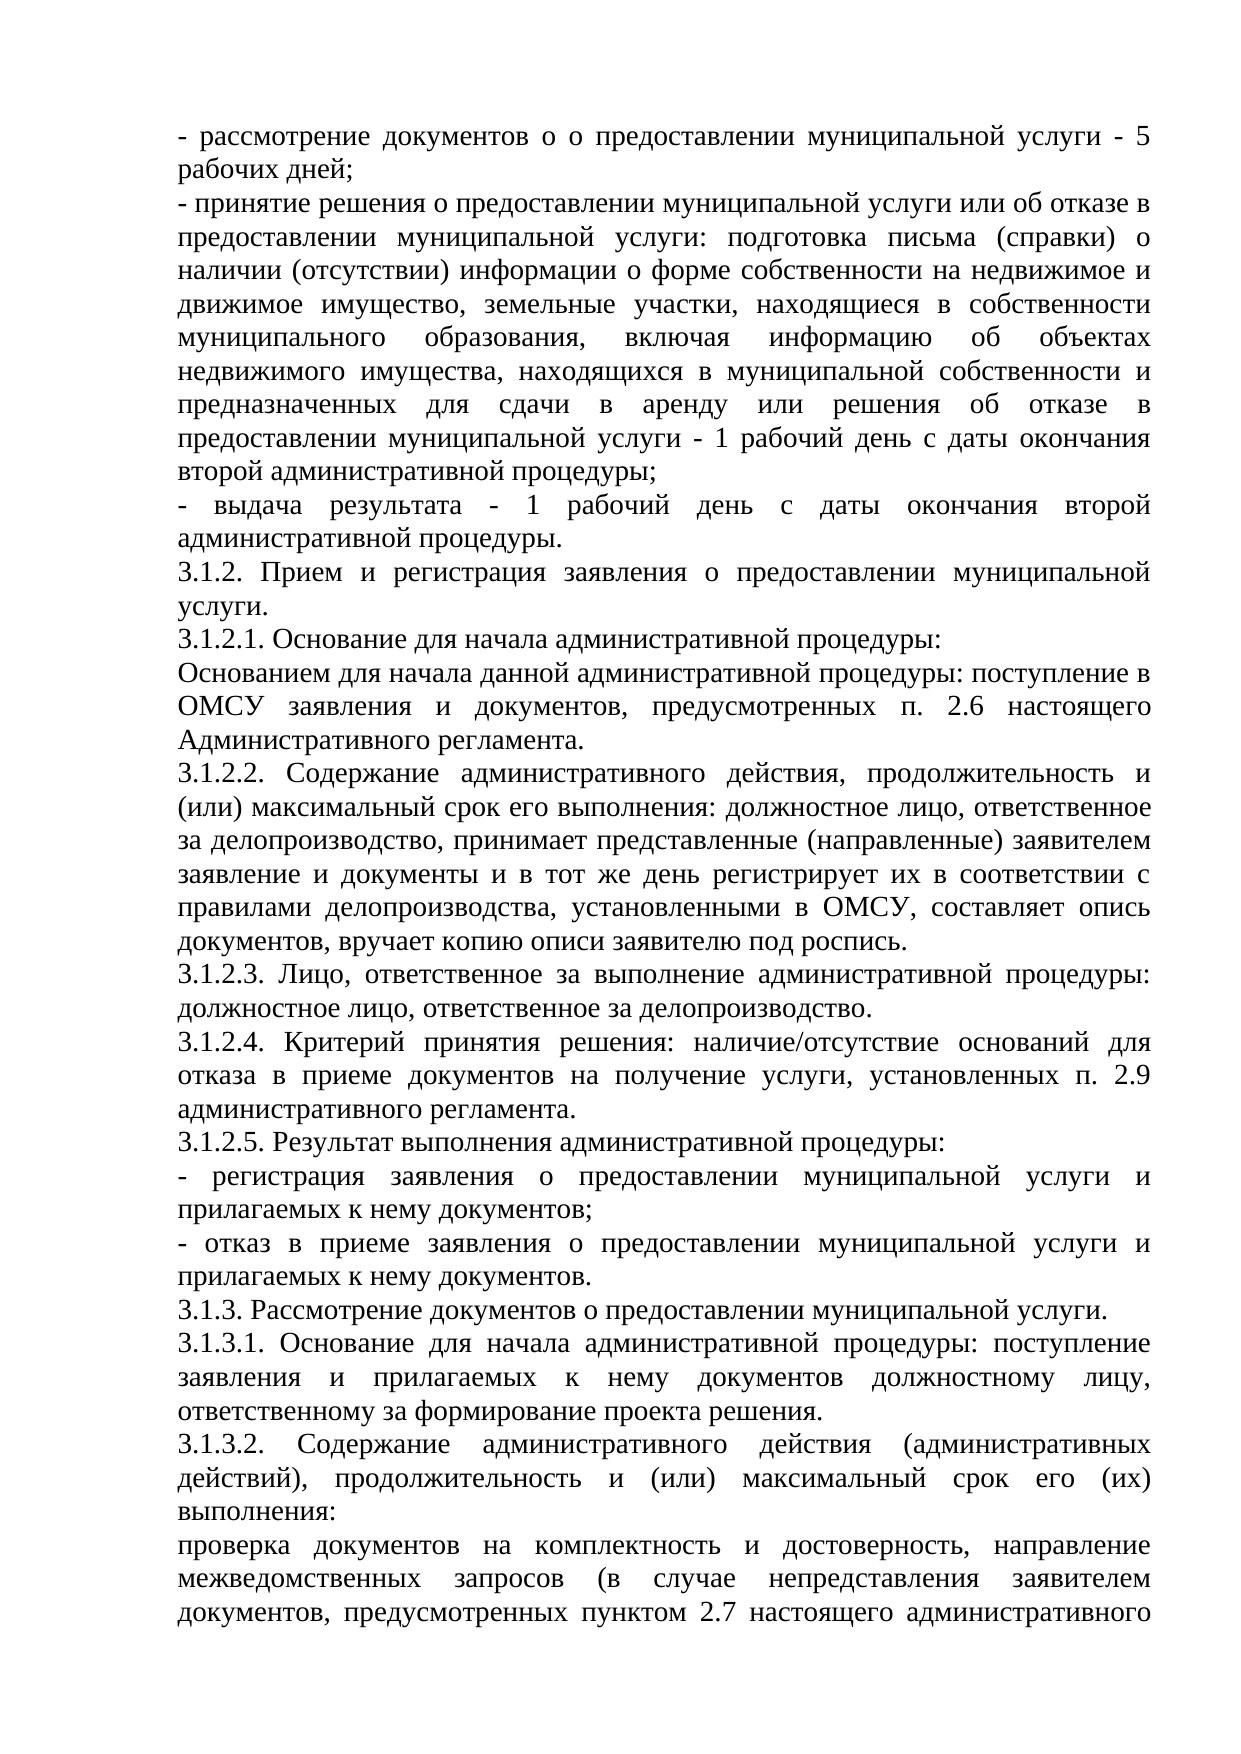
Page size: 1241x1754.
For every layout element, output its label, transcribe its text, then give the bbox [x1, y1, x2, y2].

text 3.1.2.5. Результат выполнения административной процедуры: [177, 1124, 1152, 1158]
text - выдача результата - 1 рабочий день с даты окончания второй административной процедуры. [177, 487, 1152, 554]
text 3.1.2. Прием и регистрация заявления о предоставлении муниципальной услуги. [177, 554, 1152, 621]
text 3.1.2.1. Основание для начала административной процедуры: [177, 621, 1152, 655]
text 3.1.2.4. Критерий принятия решения: наличие/отсутствие оснований для отказа в приеме документов на получение услуги, установленных п. 2.9 административного регламента. [177, 1024, 1152, 1124]
text - отказ в приеме заявления о предоставлении муниципальной услуги и прилагаемых к нему документов. [177, 1225, 1152, 1292]
text 3.1.2.3. Лицо, ответственное за выполнение административной процедуры: должностное лицо, ответственное за делопроизводство. [177, 957, 1152, 1024]
text 3.1.2.2. Содержание административного действия, продолжительность и (или) максимальный срок его выполнения: должностное лицо, ответственное за делопроизводство, принимает представленные (направленные) заявителем заявление и документы и в тот же день регистрирует их в соответствии с правилами делопроизводства, установленными в ОМСУ, составляет опись документов, вручает копию описи заявителю под роспись. [177, 755, 1152, 957]
text - принятие решения о предоставлении муниципальной услуги или об отказе в предоставлении муниципальной услуги: подготовка письма (справки) о наличии (отсутствии) информации о форме собственности на недвижимое и движимое имущество, земельные участки, находящиеся в собственности муниципального образования, включая информацию об объектах недвижимого имущества, находящихся в муниципальной собственности и предназначенных для сдачи в аренду или решения об отказе в предоставлении муниципальной услуги - 1 рабочий день с даты окончания второй административной процедуры; [177, 185, 1152, 487]
text 3.1.3.1. Основание для начала административной процедуры: поступление заявления и прилагаемых к нему документов должностному лицу, ответственному за формирование проекта решения. [177, 1326, 1152, 1426]
text 3.1.3.2. Содержание административного действия (административных действий), продолжительность и (или) максимальный срок его (их) выполнения: [177, 1426, 1152, 1527]
text 3.1.3. Рассмотрение документов о предоставлении муниципальной услуги. [177, 1292, 1152, 1326]
text - рассмотрение документов о о предоставлении муниципальной услуги - 5 рабочих дней; [177, 118, 1152, 185]
text - регистрация заявления о предоставлении муниципальной услуги и прилагаемых к нему документов; [177, 1158, 1152, 1225]
text Основанием для начала данной административной процедуры: поступление в ОМСУ заявления и документов, предусмотренных п. 2.6 настоящего Административного регламента. [177, 655, 1152, 755]
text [177, 1527, 1152, 1627]
